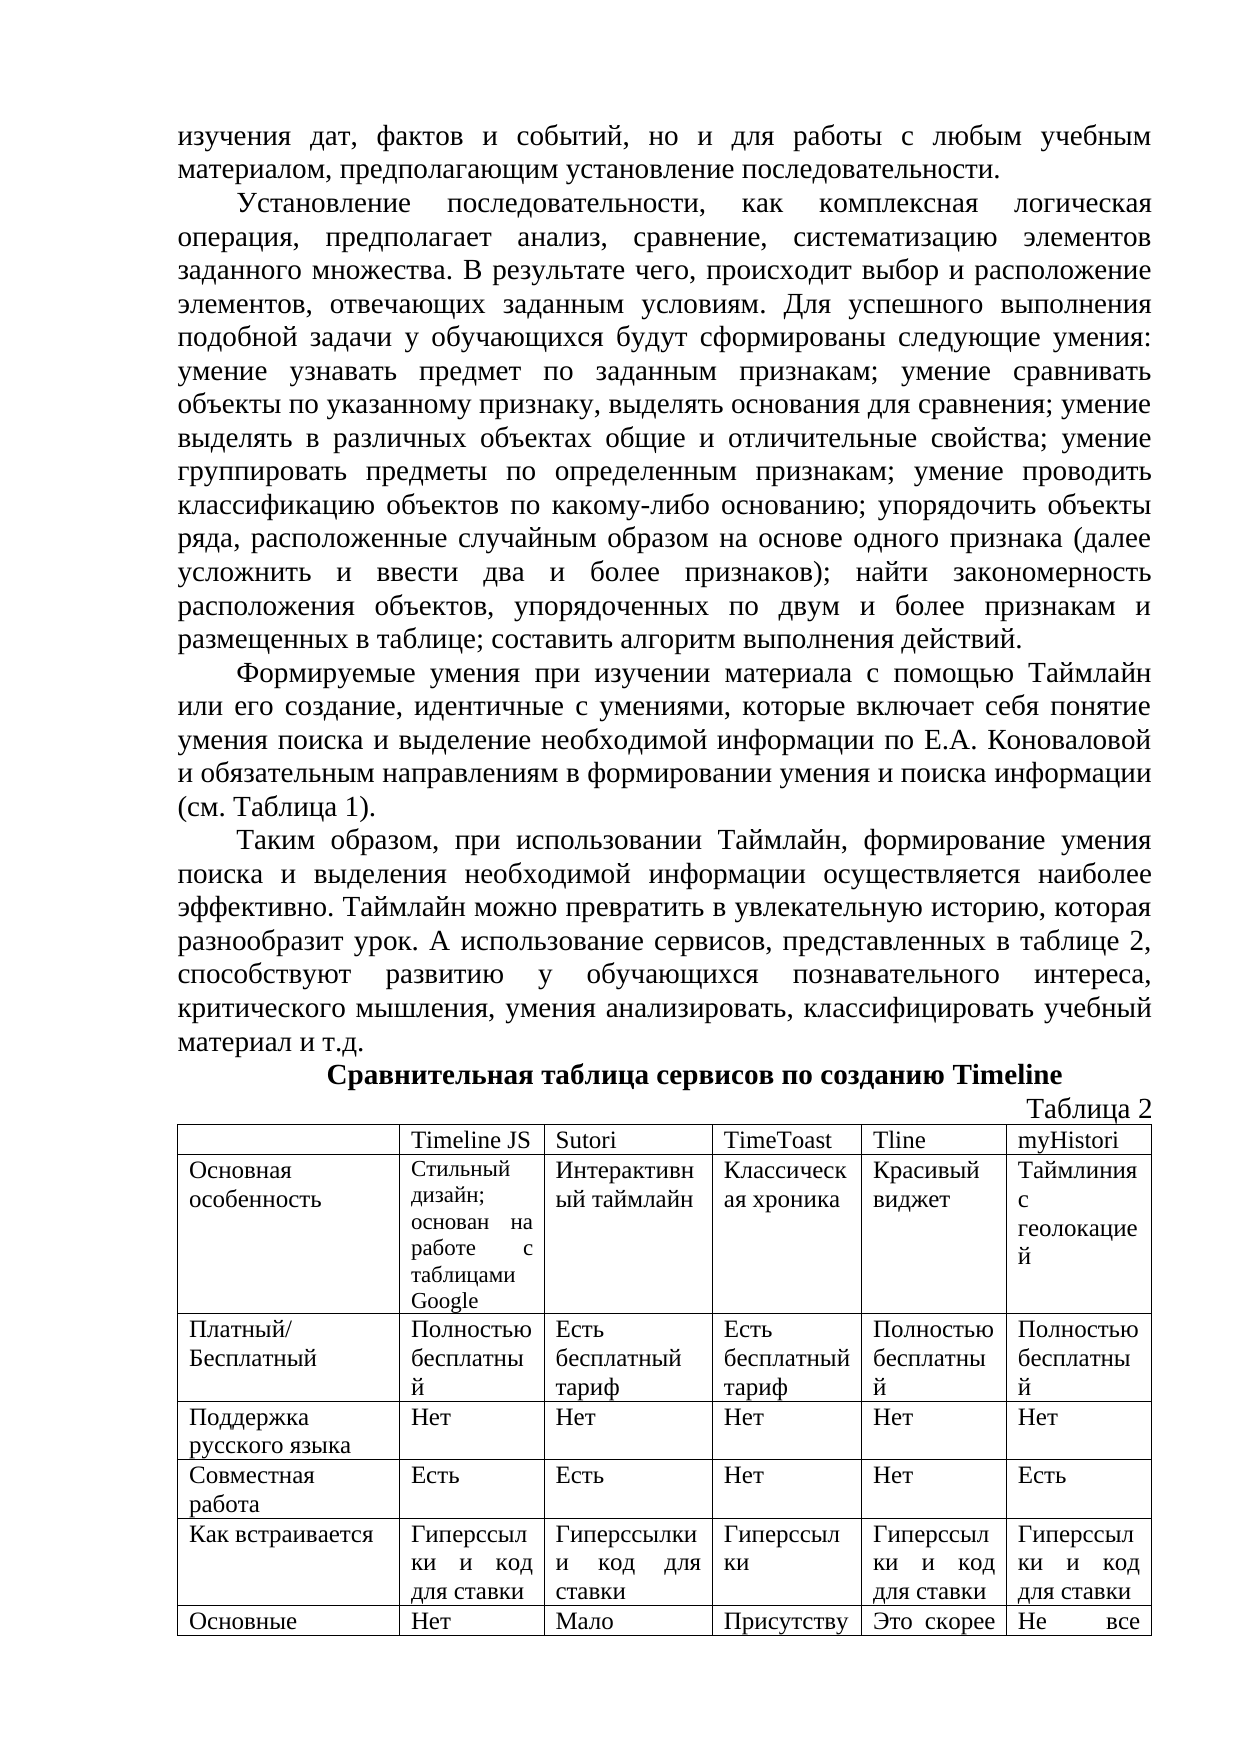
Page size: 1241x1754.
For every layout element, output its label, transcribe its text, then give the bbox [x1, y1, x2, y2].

table_cell Полностью бесплатный [862, 1314, 1006, 1401]
table_cell Платный/Бесплатный [178, 1314, 399, 1401]
table_cell Есть [400, 1460, 544, 1518]
table_cell Поддержка русского языка [178, 1402, 399, 1459]
table_cell Основная особенность [178, 1155, 399, 1313]
table_cell Гиперссылки и код для ставки [400, 1519, 544, 1605]
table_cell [1007, 1606, 1151, 1635]
table_cell Гиперссылки и код для ставки [862, 1519, 1006, 1605]
table_cell Как встраивается [178, 1519, 399, 1605]
table_header [178, 1125, 399, 1154]
table_cell Совместная работа [178, 1460, 399, 1518]
table_cell Есть бесплатный тариф [713, 1314, 861, 1401]
table_cell Нет [713, 1402, 861, 1459]
table_cell Нет [400, 1402, 544, 1459]
table_cell Есть бесплатный тариф [545, 1314, 712, 1401]
table_cell Нет [1007, 1402, 1151, 1459]
table_header Timeline JS [400, 1125, 544, 1154]
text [177, 118, 1152, 185]
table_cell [862, 1606, 1006, 1635]
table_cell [713, 1606, 861, 1635]
text Таким образом, при использовании Таймлайн, формирование умения поиска и выделения необходимой информации осуществляется наиболее эффективно. Таймлайн можно превратить в увлекательную историю, которая разнообразит урок. А использование сервисов, представленных в таблице 2, способствуют развитию у обучающихся познавательного интереса, критического мышления, умения анализировать, классифицировать учебный материал и т.д. [177, 822, 1152, 1057]
table_header Tline [862, 1125, 1006, 1154]
table_cell Гиперссылки и код для ставки [545, 1519, 712, 1605]
text Установление последовательности, как комплексная логическая операция, предполагает анализ, сравнение, систематизацию элементов заданного множества. В результате чего, происходит выбор и расположение элементов, отвечающих заданным условиям. Для успешного выполнения подобной задачи у обучающихся будут сформированы следующие умения: умение узнавать предмет по заданным признакам; умение сравнивать объекты по указанному признаку, выделять основания для сравнения; умение выделять в различных объектах общие и отличительные свойства; умение группировать предметы по определенным признакам; умение проводить классификацию объектов по какому-либо основанию; упорядочить объекты ряда, расположенные случайным образом на основе одного признака (далее усложнить и ввести два и более признаков); найти закономерность расположения объектов, упорядоченных по двум и более признакам и размещенных в таблице; составить алгоритм выполнения действий. [177, 185, 1152, 655]
table_cell Есть [545, 1460, 712, 1518]
text Таблица 2 [177, 1091, 1152, 1124]
table_cell Стильный дизайн; основан на работе с таблицами Google [400, 1155, 544, 1313]
table_header Sutori [545, 1125, 712, 1154]
table_cell Основные недостатки [178, 1606, 399, 1635]
table_header TimeToast [713, 1125, 861, 1154]
table_cell Интерактивный таймлайн [545, 1155, 712, 1313]
text Сравнительная таблица сервисов по созданию Timeline [177, 1057, 1152, 1091]
table_cell Нет [862, 1460, 1006, 1518]
table_cell Полностью бесплатный [400, 1314, 544, 1401]
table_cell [545, 1606, 712, 1635]
text Формируемые умения при изучении материала с помощью Таймлайн или его создание, идентичные с умениями, которые включает себя понятие умения поиска и выделение необходимой информации по Е.А. Коноваловой и обязательным направлениям в формировании умения и поиска информации (см. Таблица 1). [177, 655, 1152, 822]
table_cell Гиперссылки и код для ставки [1007, 1519, 1151, 1605]
table_cell Нет [713, 1460, 861, 1518]
table_cell Красивый виджет [862, 1155, 1006, 1313]
table_header myHistori [1007, 1125, 1151, 1154]
table_cell Таймлиния с геолокацией [1007, 1155, 1151, 1313]
table_cell Полностью бесплатный [1007, 1314, 1151, 1401]
table_cell Нет [545, 1402, 712, 1459]
table_cell Классическая хроника [713, 1155, 861, 1313]
table_cell Нет [862, 1402, 1006, 1459]
table_cell Есть [1007, 1460, 1151, 1518]
table_cell Гиперссылки [713, 1519, 861, 1605]
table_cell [400, 1606, 544, 1635]
